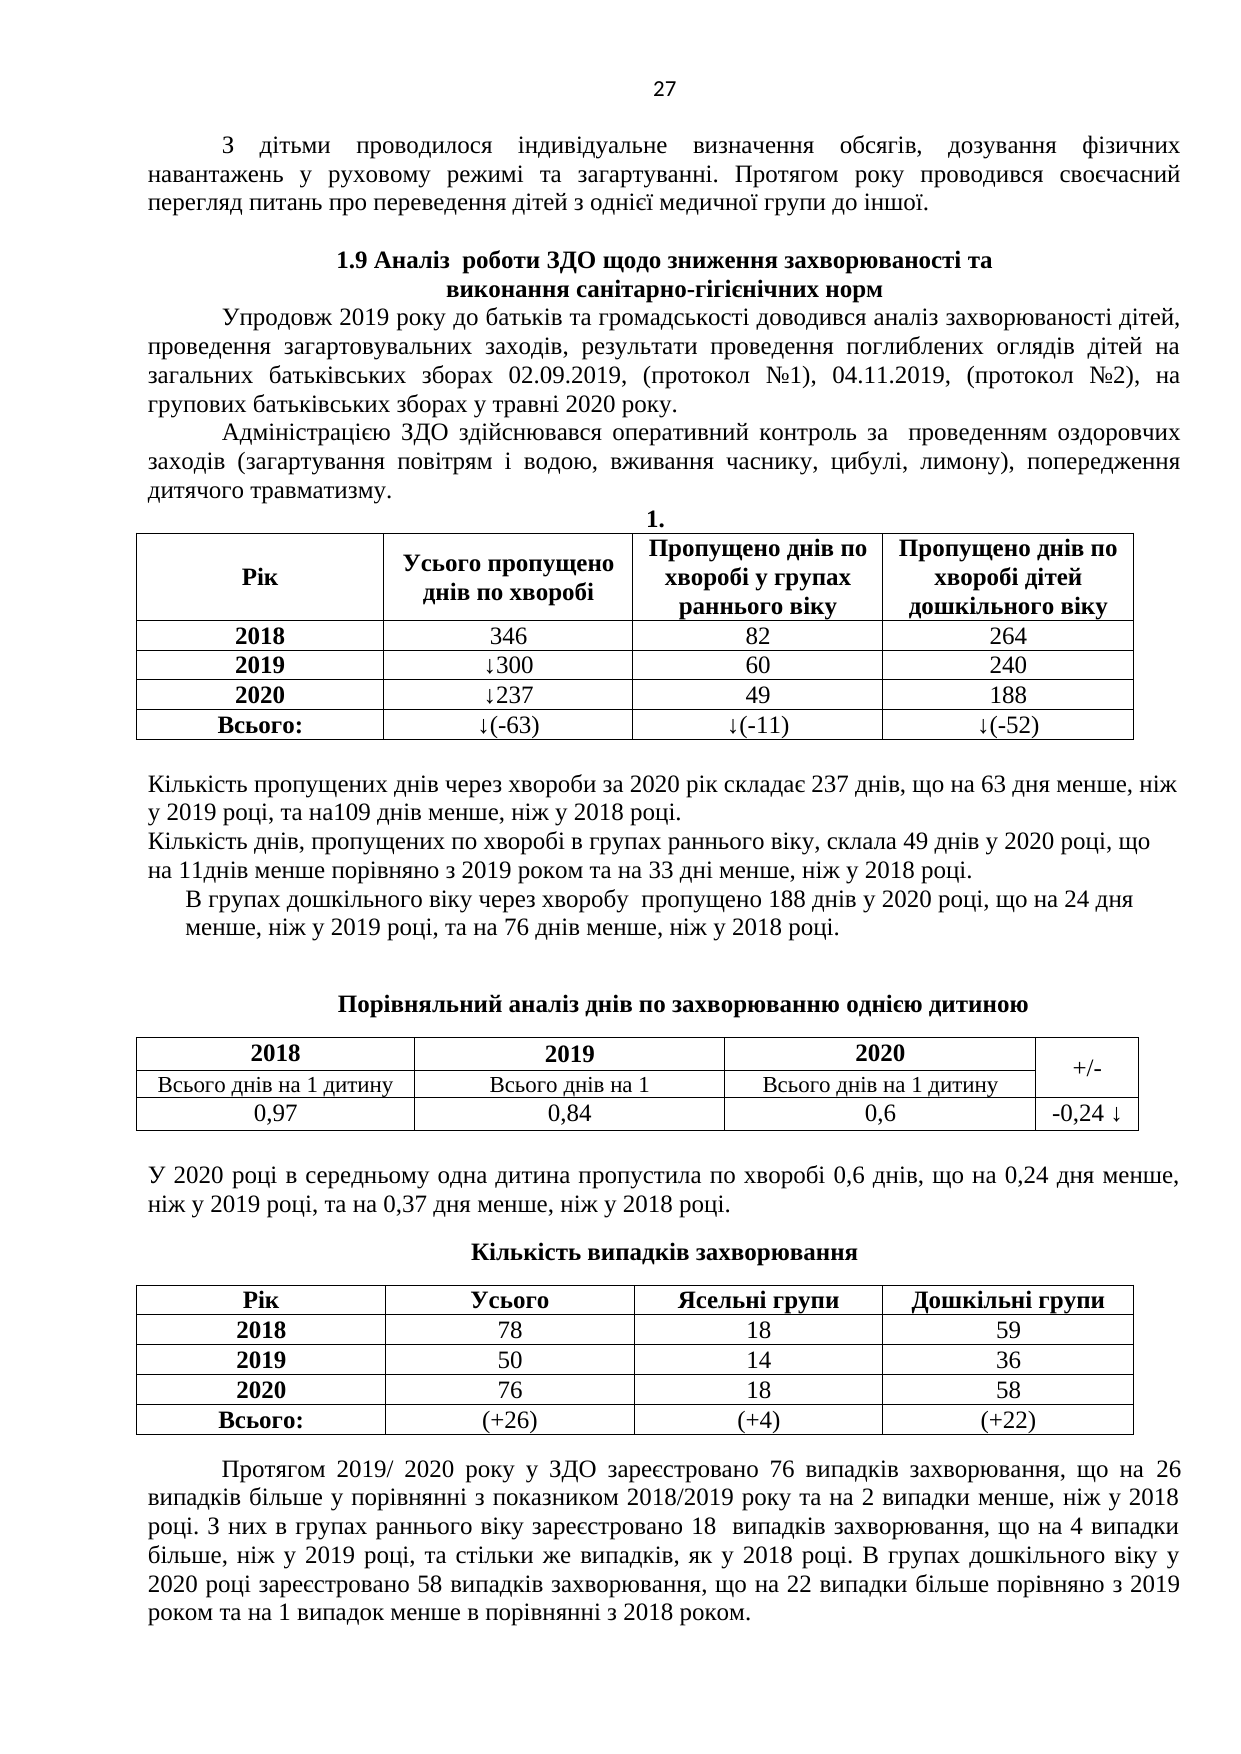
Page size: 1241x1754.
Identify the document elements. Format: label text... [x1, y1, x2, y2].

table_cell Всього: [137, 710, 383, 739]
list В групах дошкільного віку через хворобу пропущено 188 днів у 2020 році, що на 24 дня менше, ніж у 2019 році, та на 76 днів менше, ніж у 2018 році. [185, 884, 1181, 941]
table_cell ↓237 [384, 680, 632, 709]
table_header Усього пропущено днів по хворобі [384, 534, 632, 620]
text Кількість днів, пропущених по хворобі в групах раннього віку, склала 49 днів у 2020 році, що на 11днів менше порівняно з 2019 роком та на 33 дні менше, ніж у 2018 році. [148, 826, 1181, 884]
table_cell 82 [633, 621, 882, 649]
table_cell 0,6 [725, 1098, 1035, 1130]
table_cell 50 [386, 1345, 634, 1374]
table_cell -0,24 ↓ [1036, 1098, 1138, 1130]
table_cell 2020 [137, 1375, 385, 1404]
table_cell 58 [883, 1375, 1133, 1404]
list Порівняльний аналіз днів по захворюванню однією дитиною [185, 989, 1181, 1018]
table_header 2020 [725, 1038, 1035, 1070]
table_header Рік [137, 534, 383, 620]
table_header Усього [386, 1286, 634, 1314]
table_cell ↓(-52) [883, 710, 1133, 739]
table_cell ↓(-11) [633, 710, 882, 739]
text виконання санітарно-гігієнічних норм [148, 274, 1181, 302]
table_cell 18 [635, 1375, 882, 1404]
table_cell (+22) [883, 1405, 1133, 1433]
text Кількість пропущених днів через хвороби за 2020 рік складає 237 днів, що на 63 дня менше, ніж у 2019 році, та на109 днів менше, ніж у 2018 році. [148, 769, 1181, 826]
table_cell 76 [386, 1375, 634, 1404]
table_cell (+26) [386, 1405, 634, 1433]
table_cell Всього днів на 1 дитину [137, 1071, 414, 1097]
table_header Ясельні групи [635, 1286, 882, 1314]
table_cell 18 [635, 1315, 882, 1344]
table_header 2019 [415, 1038, 724, 1070]
table_cell 240 [883, 651, 1133, 679]
text Кількість випадків захворювання [148, 1237, 1181, 1265]
text 1.9 Аналіз роботи ЗДО щодо зниження захворюваності та [148, 245, 1181, 274]
text Упродовж 2019 року до батьків та громадськості доводився аналіз захворюваності дітей, проведення загартовувальних заходів, результати проведення поглиблених оглядів дітей на загальних батьківських зборах 02.09.2019, (протокол №1), 04.11.2019, (протокол №2), на групових батьківських зборах у травні 2020 року. [148, 302, 1181, 417]
table_cell 2018 [137, 621, 383, 649]
table_cell 346 [384, 621, 632, 649]
table_cell 49 [633, 680, 882, 709]
text З дітьми проводилося індивідуальне визначення обсягів, дозування фізичних навантажень у руховому режимі та загартуванні. Протягом року проводився своєчасний перегляд питань про переведення дітей з однієї медичної групи до іншої. [148, 130, 1181, 216]
table_cell 188 [883, 680, 1133, 709]
table_cell ↓(-63) [384, 710, 632, 739]
table_cell 2019 [137, 651, 383, 679]
table_cell 14 [635, 1345, 882, 1374]
table_cell 60 [633, 651, 882, 679]
table_cell ↓300 [384, 651, 632, 679]
table_cell Всього днів на 1 дитину [725, 1071, 1035, 1097]
table_cell 78 [386, 1315, 634, 1344]
table_cell 36 [883, 1345, 1133, 1374]
table_cell 0,84 [415, 1098, 724, 1130]
table_cell 2018 [137, 1315, 385, 1344]
table_header +/- [1036, 1038, 1138, 1097]
table_header 2018 [137, 1038, 414, 1070]
table_header Пропущено днів по хворобі дітей дошкільного віку [883, 534, 1133, 620]
table_header Рік [137, 1286, 385, 1314]
text Протягом 2019/ 2020 року у ЗДО зареєстровано 76 випадків захворювання, що на 26 випадків більше у порівнянні з показником 2018/2019 року та на 2 випадки менше, ніж у 2018 році. З них в групах раннього віку зареєстровано 18 випадків захворювання, що на 4 випадки більше, ніж у 2019 році, та стільки же випадків, як у 2018 році. В групах дошкільного віку у 2020 році зареєстровано 58 випадків захворювання, що на 22 випадки більше порівняно з 2019 роком та на 1 випадок менше в порівнянні з 2018 роком. [148, 1454, 1181, 1626]
table_cell 264 [883, 621, 1133, 649]
table_cell 2020 [137, 680, 383, 709]
table_cell Всього днів на 1 [415, 1071, 724, 1097]
text У 2020 році в середньому одна дитина пропустила по хворобі 0,6 днів, що на 0,24 дня менше, ніж у 2019 році, та на 0,37 дня менше, ніж у 2018 році. [148, 1160, 1181, 1217]
table_header Пропущено днів по хворобі у групах раннього віку [633, 534, 882, 620]
table_header Дошкільні групи [883, 1286, 1133, 1314]
table_cell 2019 [137, 1345, 385, 1374]
text Адміністрацією ЗДО здійснювався оперативний контроль за проведенням оздоровчих заходів (загартування повітрям і водою, вживання часнику, цибулі, лимону), попередження дитячого травматизму. [148, 417, 1181, 504]
table_cell Всього: [137, 1405, 385, 1433]
table_cell 59 [883, 1315, 1133, 1344]
table_cell (+4) [635, 1405, 882, 1433]
table_cell 0,97 [137, 1098, 414, 1130]
